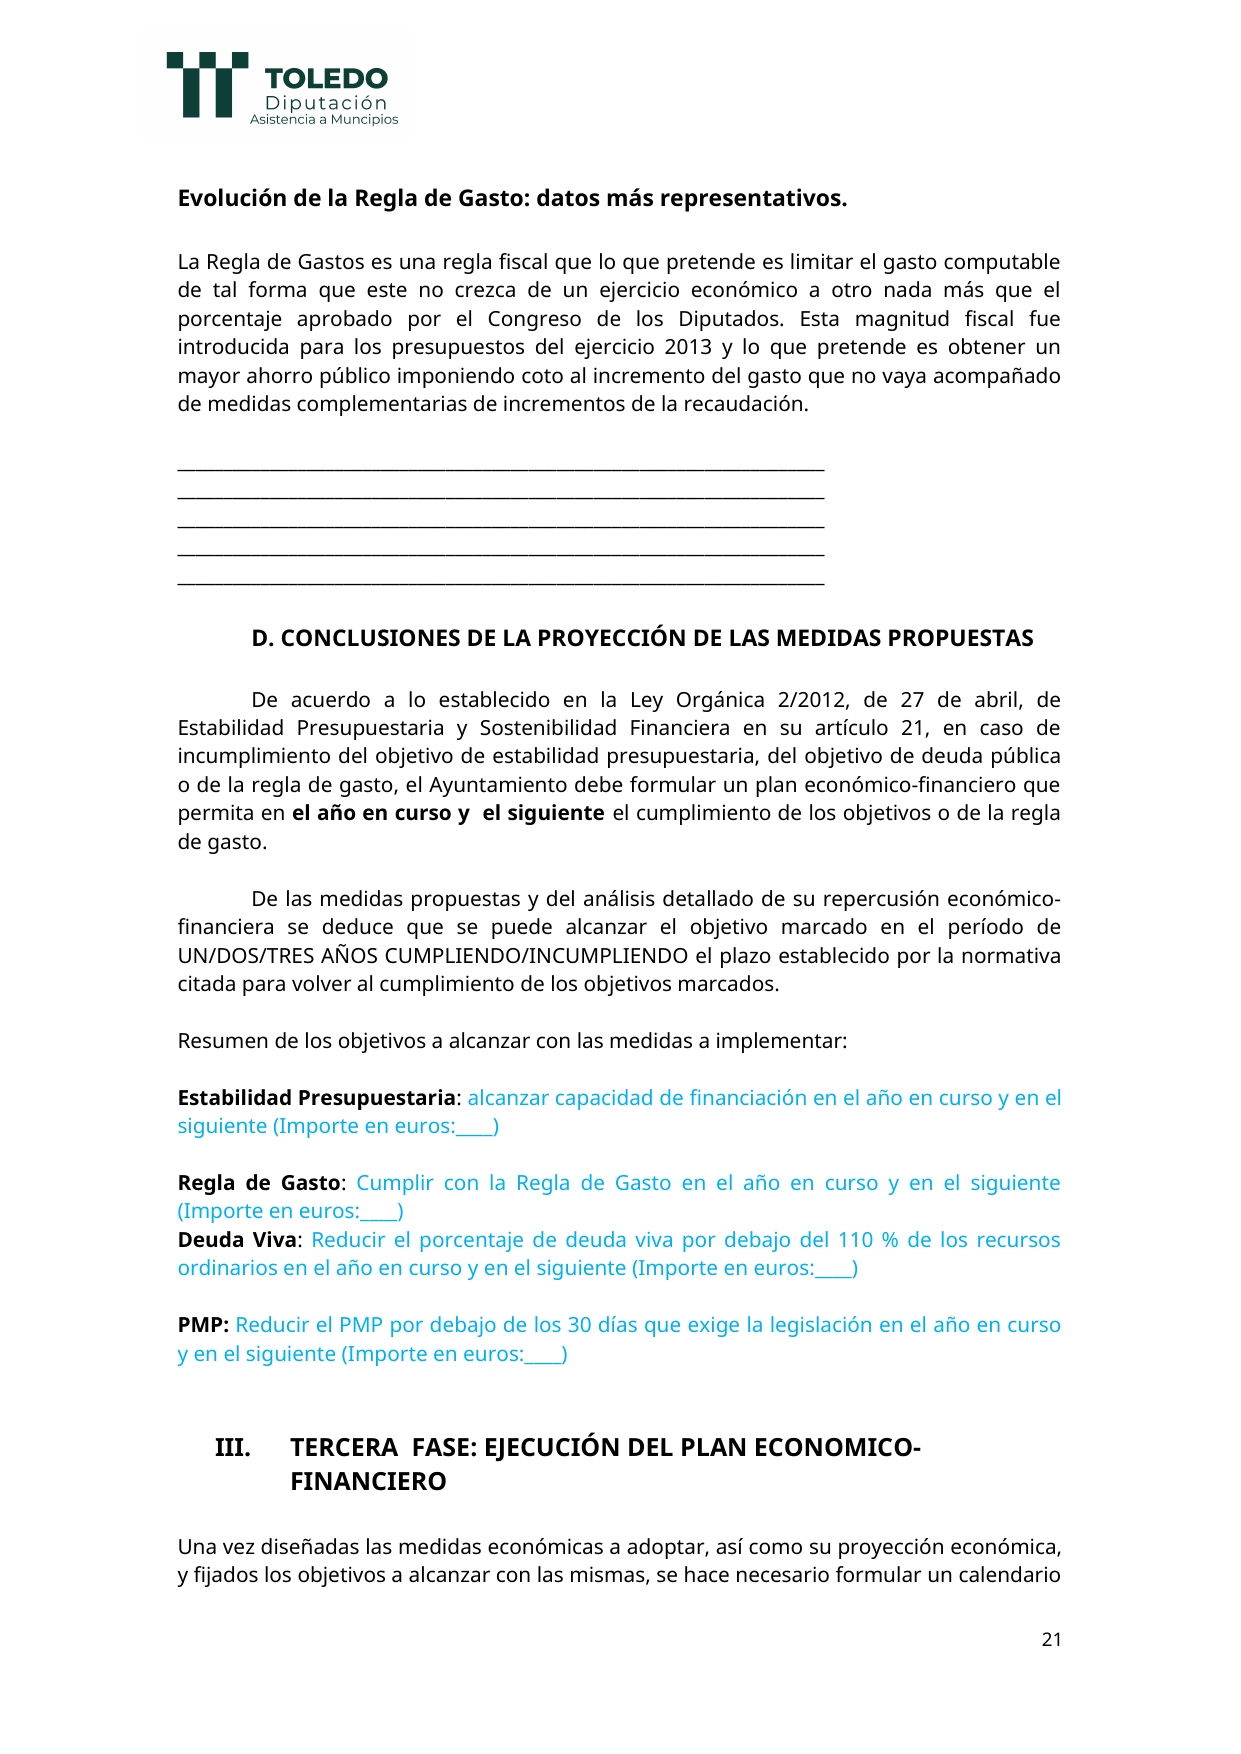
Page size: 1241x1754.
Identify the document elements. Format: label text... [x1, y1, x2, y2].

text ______________________________________________________________________ [177, 531, 1062, 560]
text ______________________________________________________________________ [177, 474, 1062, 503]
text La Regla de Gastos es una regla fiscal que lo que pretende es limitar el gasto computable de tal forma que este no crezca de un ejercicio económico a otro nada más que el porcentaje aprobado por el Congreso de los Diputados. Esta magnitud fiscal fue introducida para los presupuestos del ejercicio 2013 y lo que pretende es obtener un mayor ahorro público imponiendo coto al incremento del gasto que no vaya acompañado de medidas complementarias de incrementos de la recaudación. [177, 247, 1062, 418]
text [177, 1532, 1063, 1589]
text PMP: Reducir el PMP por debajo de los 30 días que exige la legislación en el año en curso y en el siguiente (Importe en euros:____) [177, 1310, 1063, 1367]
text De acuerdo a lo establecido en la Ley Orgánica 2/2012, de 27 de abril, de Estabilidad Presupuestaria y Sostenibilidad Financiera en su artículo 21, en caso de incumplimiento del objetivo de estabilidad presupuestaria, del objetivo de deuda pública o de la regla de gasto, el Ayuntamiento debe formular un plan económico-financiero que permita en el año en curso y el siguiente el cumplimiento de los objetivos o de la regla de gasto. [177, 685, 1062, 855]
text De las medidas propuestas y del análisis detallado de su repercusión económico-financiera se deduce que se puede alcanzar el objetivo marcado en el período de UN/DOS/TRES AÑOS CUMPLIENDO/INCUMPLIENDO el plazo establecido por la normativa citada para volver al cumplimiento de los objetivos marcados. [177, 884, 1062, 998]
text Regla de Gasto: Cumplir con la Regla de Gasto en el año en curso y en el siguiente (Importe en euros:____) [177, 1168, 1063, 1225]
text Resumen de los objetivos a alcanzar con las medidas a implementar: [177, 1026, 1063, 1054]
text ______________________________________________________________________ [177, 446, 1062, 474]
text D. CONCLUSIONES DE LA PROYECCIÓN DE LAS MEDIDAS PROPUESTAS [177, 622, 1062, 653]
text Evolución de la Regla de Gasto: datos más representativos. [177, 182, 1062, 213]
text Estabilidad Presupuestaria: alcanzar capacidad de financiación en el año en curso y en el siguiente (Importe en euros:____) [177, 1083, 1063, 1140]
picture [141, 29, 413, 139]
text Deuda Viva: Reducir el porcentaje de deuda viva por debajo del 110 % de los recursos ordinarios en el año en curso y en el siguiente (Importe en euros:____) [177, 1225, 1063, 1282]
text ______________________________________________________________________ [177, 560, 1062, 588]
list TERCERA FASE: EJECUCIÓN DEL PLAN ECONOMICO-FINANCIERO [215, 1430, 1063, 1498]
text ______________________________________________________________________ [177, 503, 1062, 531]
